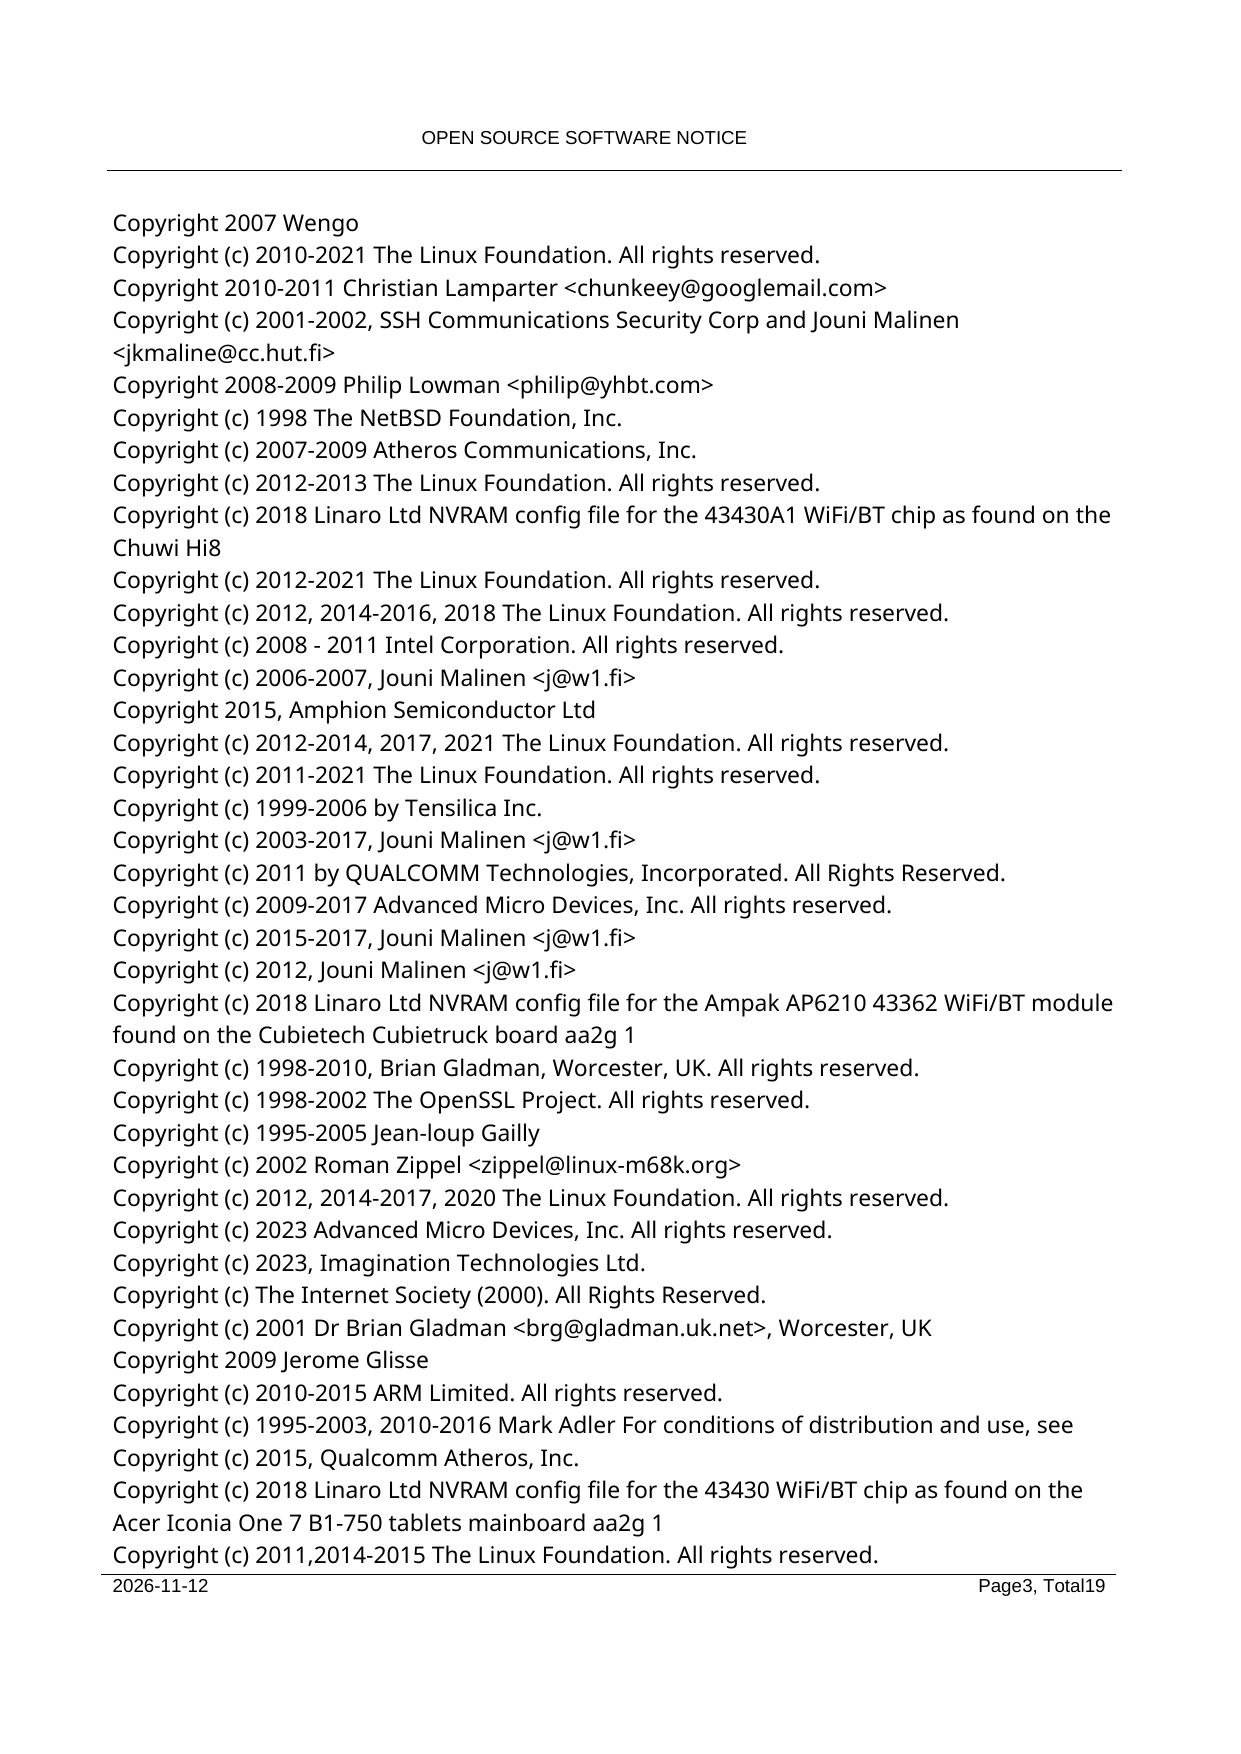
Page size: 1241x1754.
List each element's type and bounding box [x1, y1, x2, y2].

text [112, 206, 1128, 1571]
